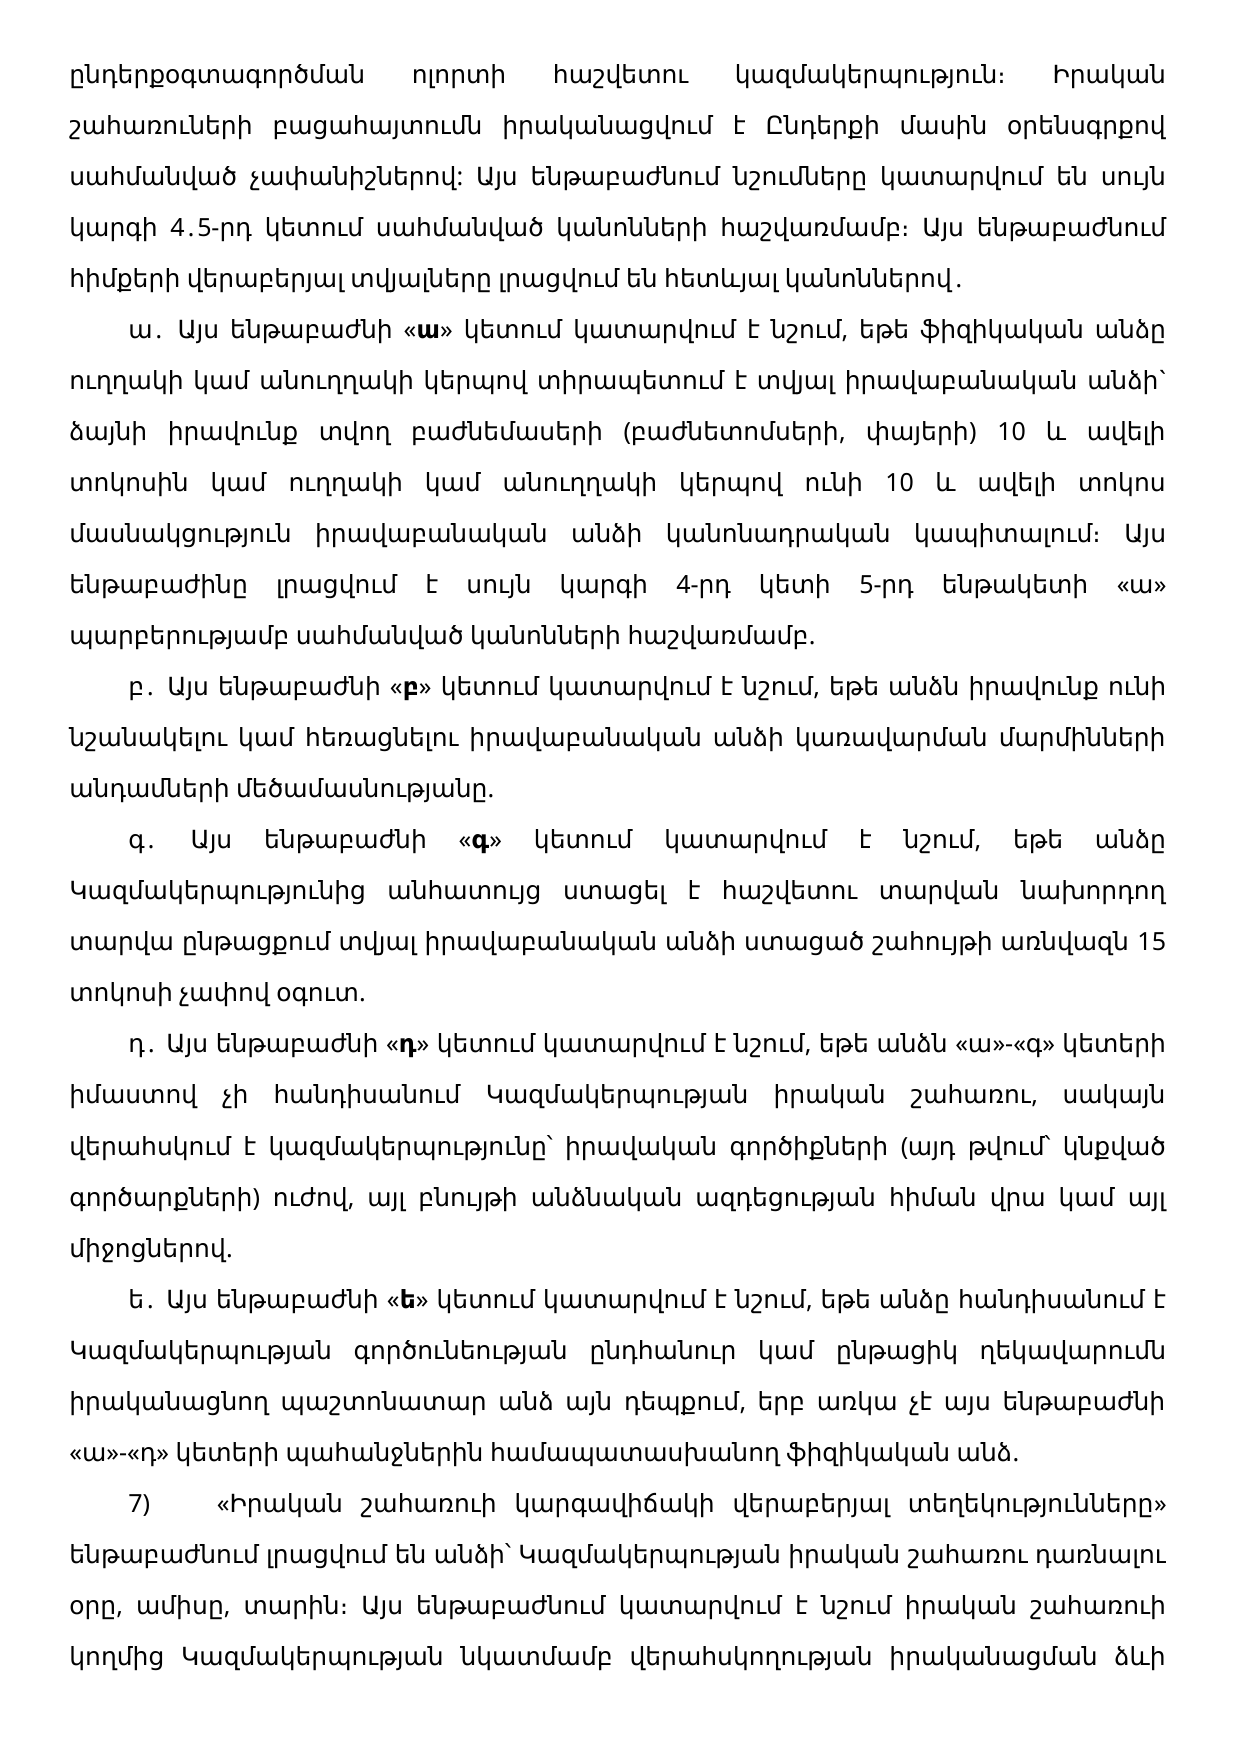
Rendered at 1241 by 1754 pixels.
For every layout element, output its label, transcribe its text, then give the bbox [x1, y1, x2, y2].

text գ․ Այս ենթաբաժնի «գ» կետում կատարվում է նշում, եթե անձը Կազմակերպությունից անհատույց ստացել է հաշվետու տարվան նախորդող տարվա ընթացքում տվյալ իրավաբանական անձի ստացած շահույթի առնվազն 15 տոկոսի չափով օգուտ. [69, 822, 1167, 1009]
text ե․ Այս ենթաբաժնի «ե» կետում կատարվում է նշում, եթե անձը հանդիսանում է Կազմակերպության գործունեության ընդհանուր կամ ընթացիկ ղեկավարումն իրականացնող պաշտոնատար անձ այն դեպքում, երբ առկա չէ այս ենթաբաժնի «ա»-«դ» կետերի պահանջներին համապատասխանող ֆիզիկական անձ. [69, 1281, 1167, 1468]
text ա․ Այս ենթաբաժնի «ա» կետում կատարվում է նշում, եթե ֆիզիկական անձը ուղղակի կամ անուղղակի կերպով տիրապետում է տվյալ իրավաբանական անձի` ձայնի իրավունք տվող բաժնեմասերի (բաժնետոմսերի, փայերի) 10 և ավելի տոկոսին կամ ուղղակի կամ անուղղակի կերպով ունի 10 և ավելի տոկոս մասնակցություն իրավաբանական անձի կանոնադրական կապիտալում։ Այս ենթաբաժինը լրացվում է սույն կարգի 4-րդ կետի 5-րդ ենթակետի «ա» պարբերությամբ սահմանված կանոնների հաշվառմամբ. [69, 311, 1167, 652]
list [69, 1485, 1167, 1673]
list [69, 56, 1167, 294]
text դ․ Այս ենթաբաժնի «դ» կետում կատարվում է նշում, եթե անձն «ա»-«գ» կետերի իմաստով չի հանդիսանում Կազմակերպության իրական շահառու, սակայն վերահսկում է կազմակերպությունը՝ իրավական գործիքների (այդ թվում՝ կնքված գործարքների) ուժով, այլ բնույթի անձնական ազդեցության հիման վրա կամ այլ միջոցներով. [69, 1026, 1167, 1264]
text բ․ Այս ենթաբաժնի «բ» կետում կատարվում է նշում, եթե անձն իրավունք ունի նշանակելու կամ հեռացնելու իրավաբանական անձի կառավարման մարմինների անդամների մեծամասնությանը. [69, 669, 1167, 805]
